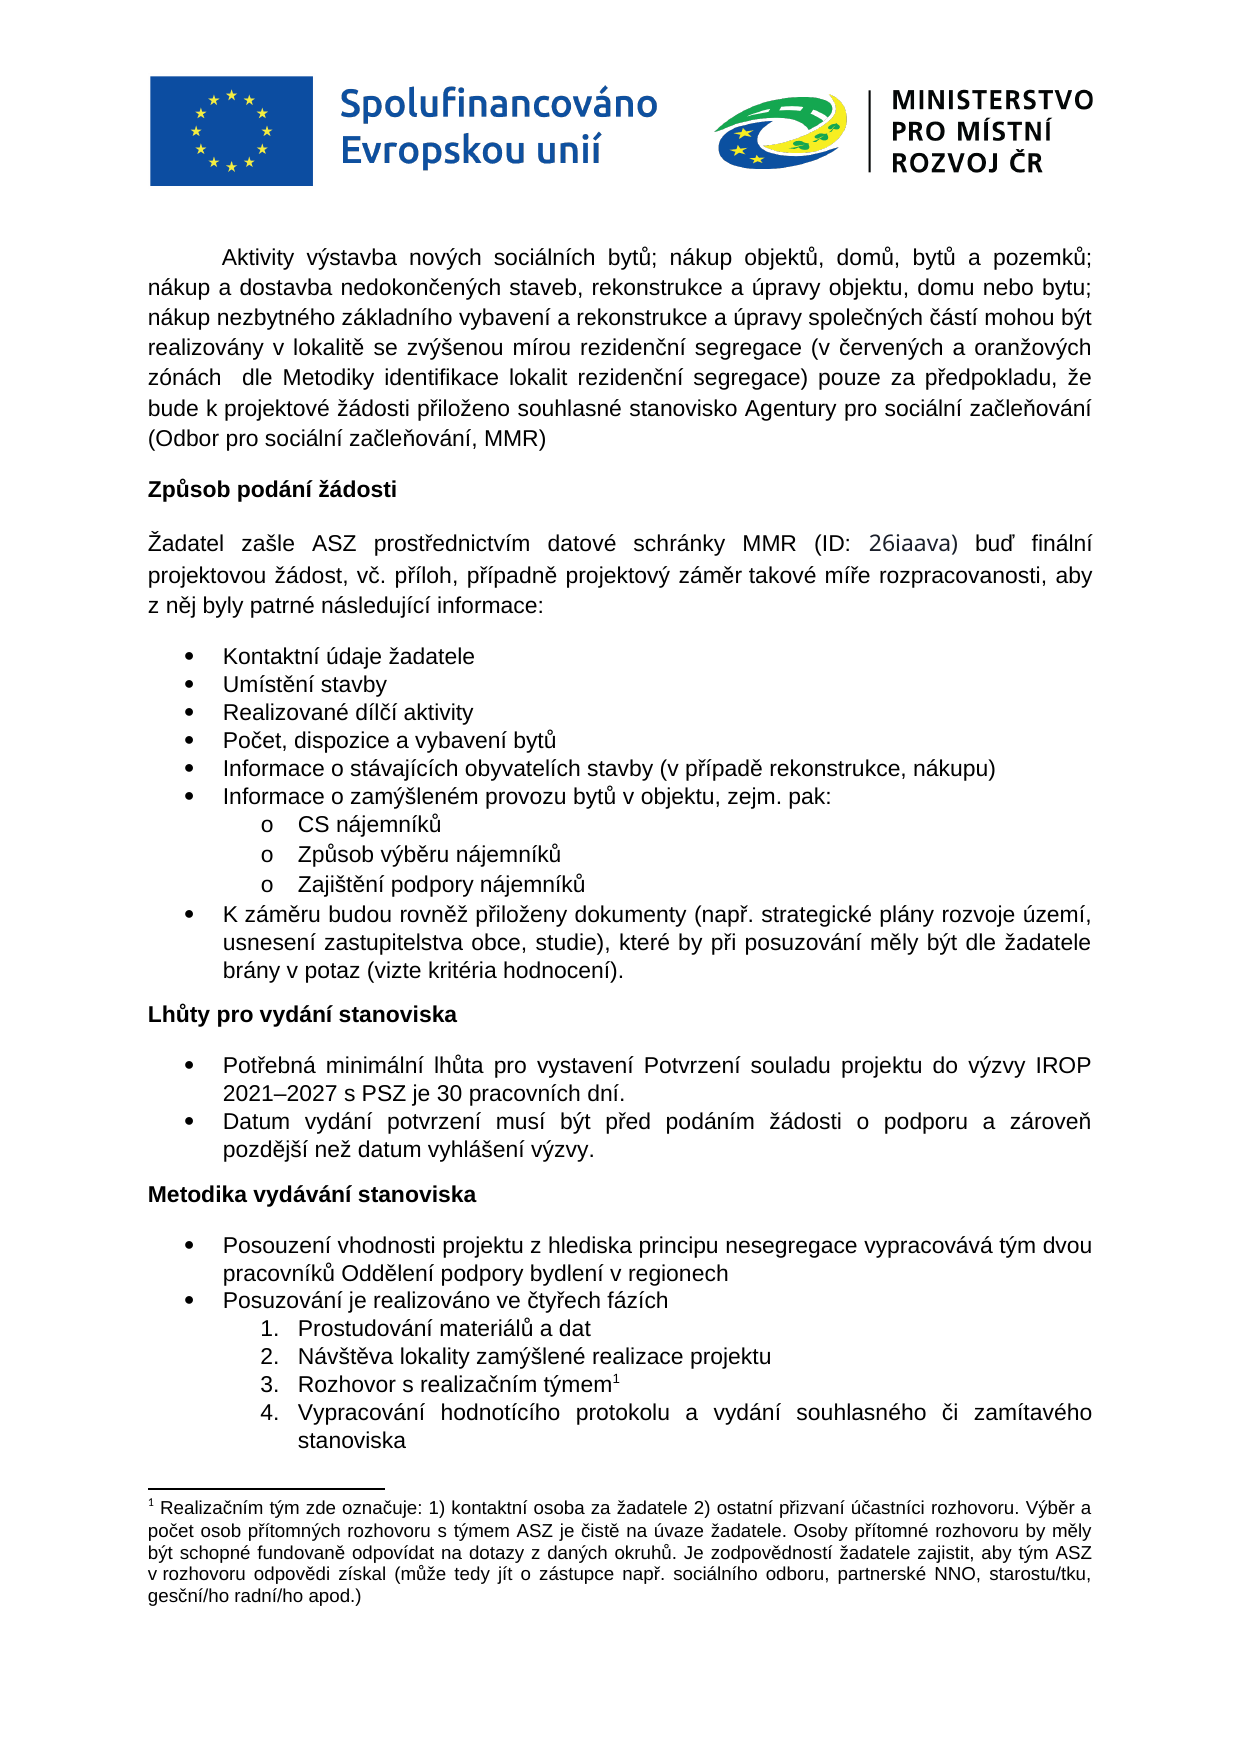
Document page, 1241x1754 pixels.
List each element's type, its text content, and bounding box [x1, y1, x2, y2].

list Rozhovor s realizačním týmem [260, 1371, 1092, 1397]
list Způsob výběru nájemníků [260, 841, 1092, 869]
list Počet, dispozice a vybavení bytů [185, 727, 1092, 753]
list Prostudování materiálů a dat [260, 1315, 1092, 1342]
list CS nájemníků [260, 811, 1092, 839]
list Posouzení vhodnosti projektu z hlediska principu nesegregace vypracovává tým dvou pracovníků Oddělení podpory bydlení v regionech [185, 1232, 1092, 1286]
text Způsob podání žádosti [148, 476, 1092, 502]
text Metodika vydávání stanoviska [148, 1181, 1092, 1207]
list Informace o zamýšleném provozu bytů v objektu, zejm. pak: [185, 783, 1092, 809]
list Realizované dílčí aktivity [185, 699, 1092, 725]
text Žadatel zašle ASZ prostřednictvím datové schránky MMR (ID: 26iaava) buď finální projektovou žádost, vč. příloh, případně projektový záměr takové míře rozpracovanosti, aby z něj byly patrné následující informace: [148, 527, 1092, 618]
picture [147, 73, 1093, 189]
list Umístění stavby [185, 671, 1092, 697]
list Posuzování je realizováno ve čtyřech fázích [185, 1287, 1092, 1314]
text Lhůty pro vydání stanoviska [148, 1001, 1092, 1027]
list Kontaktní údaje žadatele [185, 643, 1092, 669]
list K záměru budou rovněž přiloženy dokumenty (např. strategické plány rozvoje území, usnesení zastupitelstva obce, studie), které by při posuzování měly být dle žadatele brány v potaz (vizte kritéria hodnocení). [185, 901, 1092, 983]
list Návštěva lokality zamýšlené realizace projektu [260, 1343, 1092, 1369]
text Aktivity výstavba nových sociálních bytů; nákup objektů, domů, bytů a pozemků; nákup a dostavba nedokončených staveb, rekonstrukce a úpravy objektu, domu nebo bytu; nákup nezbytného základního vybavení a rekonstrukce a úpravy společných částí mohou být realizovány v lokalitě se zvýšenou mírou rezidenční segregace (v červených a oranžových zónách dle Metodiky identifikace lokalit rezidenční segregace) pouze za předpokladu, že bude k projektové žádosti přiloženo souhlasné stanovisko Agentury pro sociální začleňování (Odbor pro sociální začleňování, MMR) [148, 243, 1092, 451]
list Potřebná minimální lhůta pro vystavení Potvrzení souladu projektu do výzvy IROP 2021–2027 s PSZ je 30 pracovních dní. [185, 1052, 1092, 1106]
list Informace o stávajících obyvatelích stavby (v případě rekonstrukce, nákupu) [185, 755, 1092, 781]
list Vypracování hodnotícího protokolu a vydání souhlasného či zamítavého stanoviska [260, 1399, 1092, 1453]
list Datum vydání potvrzení musí být před podáním žádosti o podporu a zároveň pozdější než datum vyhlášení výzvy. [185, 1108, 1092, 1162]
list Zajištění podpory nájemníků [260, 871, 1092, 899]
